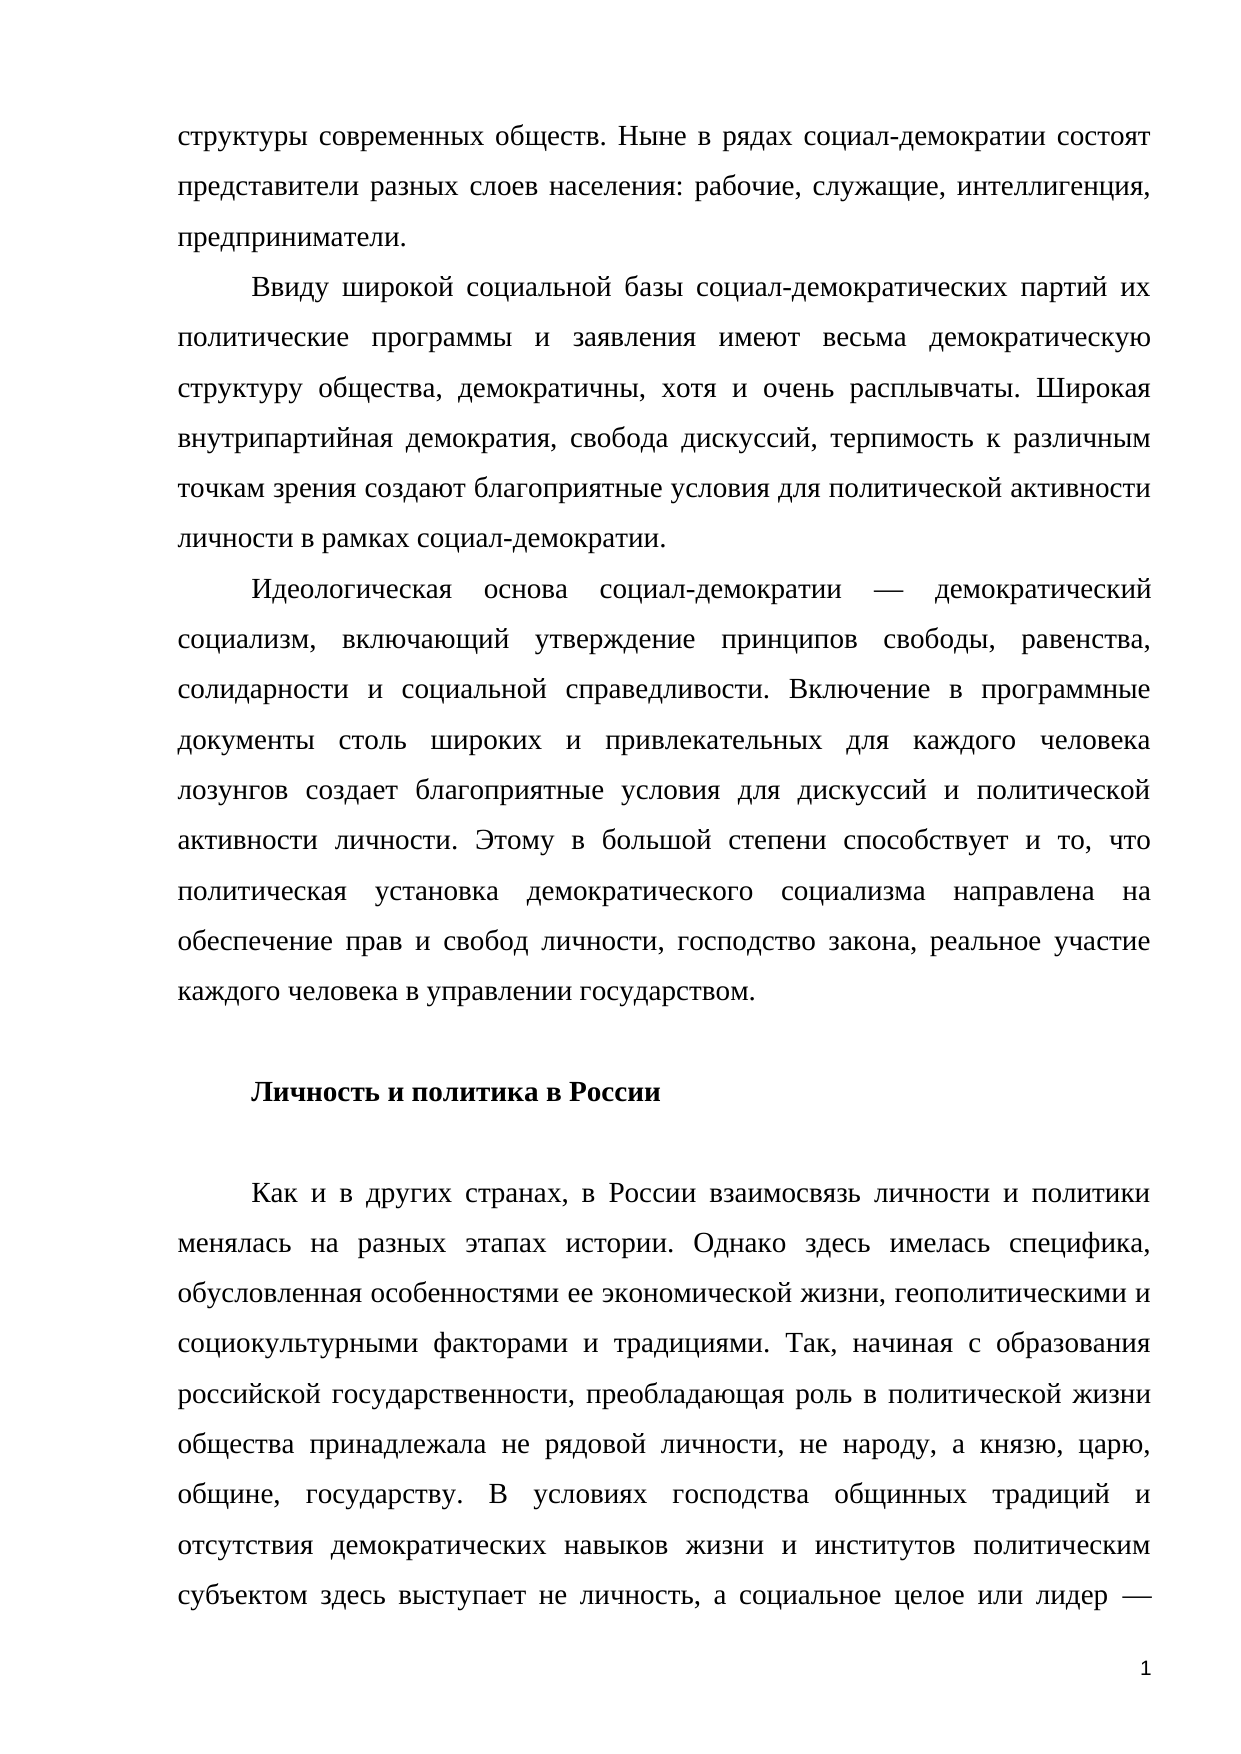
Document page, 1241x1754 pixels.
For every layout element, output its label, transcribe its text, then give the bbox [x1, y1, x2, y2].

text Ввиду широкой социальной базы социал-демократических партий их политические программы и заявления имеют весьма демократическую структуру общества, демократичны, хотя и очень расплывчаты. Широкая внутрипартийная демократия, свобода дискуссий, терпимость к различным точкам зрения создают благоприятные условия для политической активности личности в рамках социал-демократии. [177, 269, 1152, 554]
text Личность и политика в России [177, 1074, 1152, 1108]
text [177, 1175, 1152, 1611]
text Идеологическая основа социал-демократии — демократический социализм, включающий утверждение принципов свободы, равенства, солидарности и социальной справедливости. Включение в программные документы столь широких и привлекательных для каждого человека лозунгов создает благоприятные условия для дискуссий и политической активности личности. Этому в большой степени способствует и то, что политическая установка демократического социализма направлена на обеспечение прав и свобод личности, господство закона, реальное участие каждого человека в управлении государством. [177, 571, 1152, 1007]
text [177, 118, 1152, 252]
